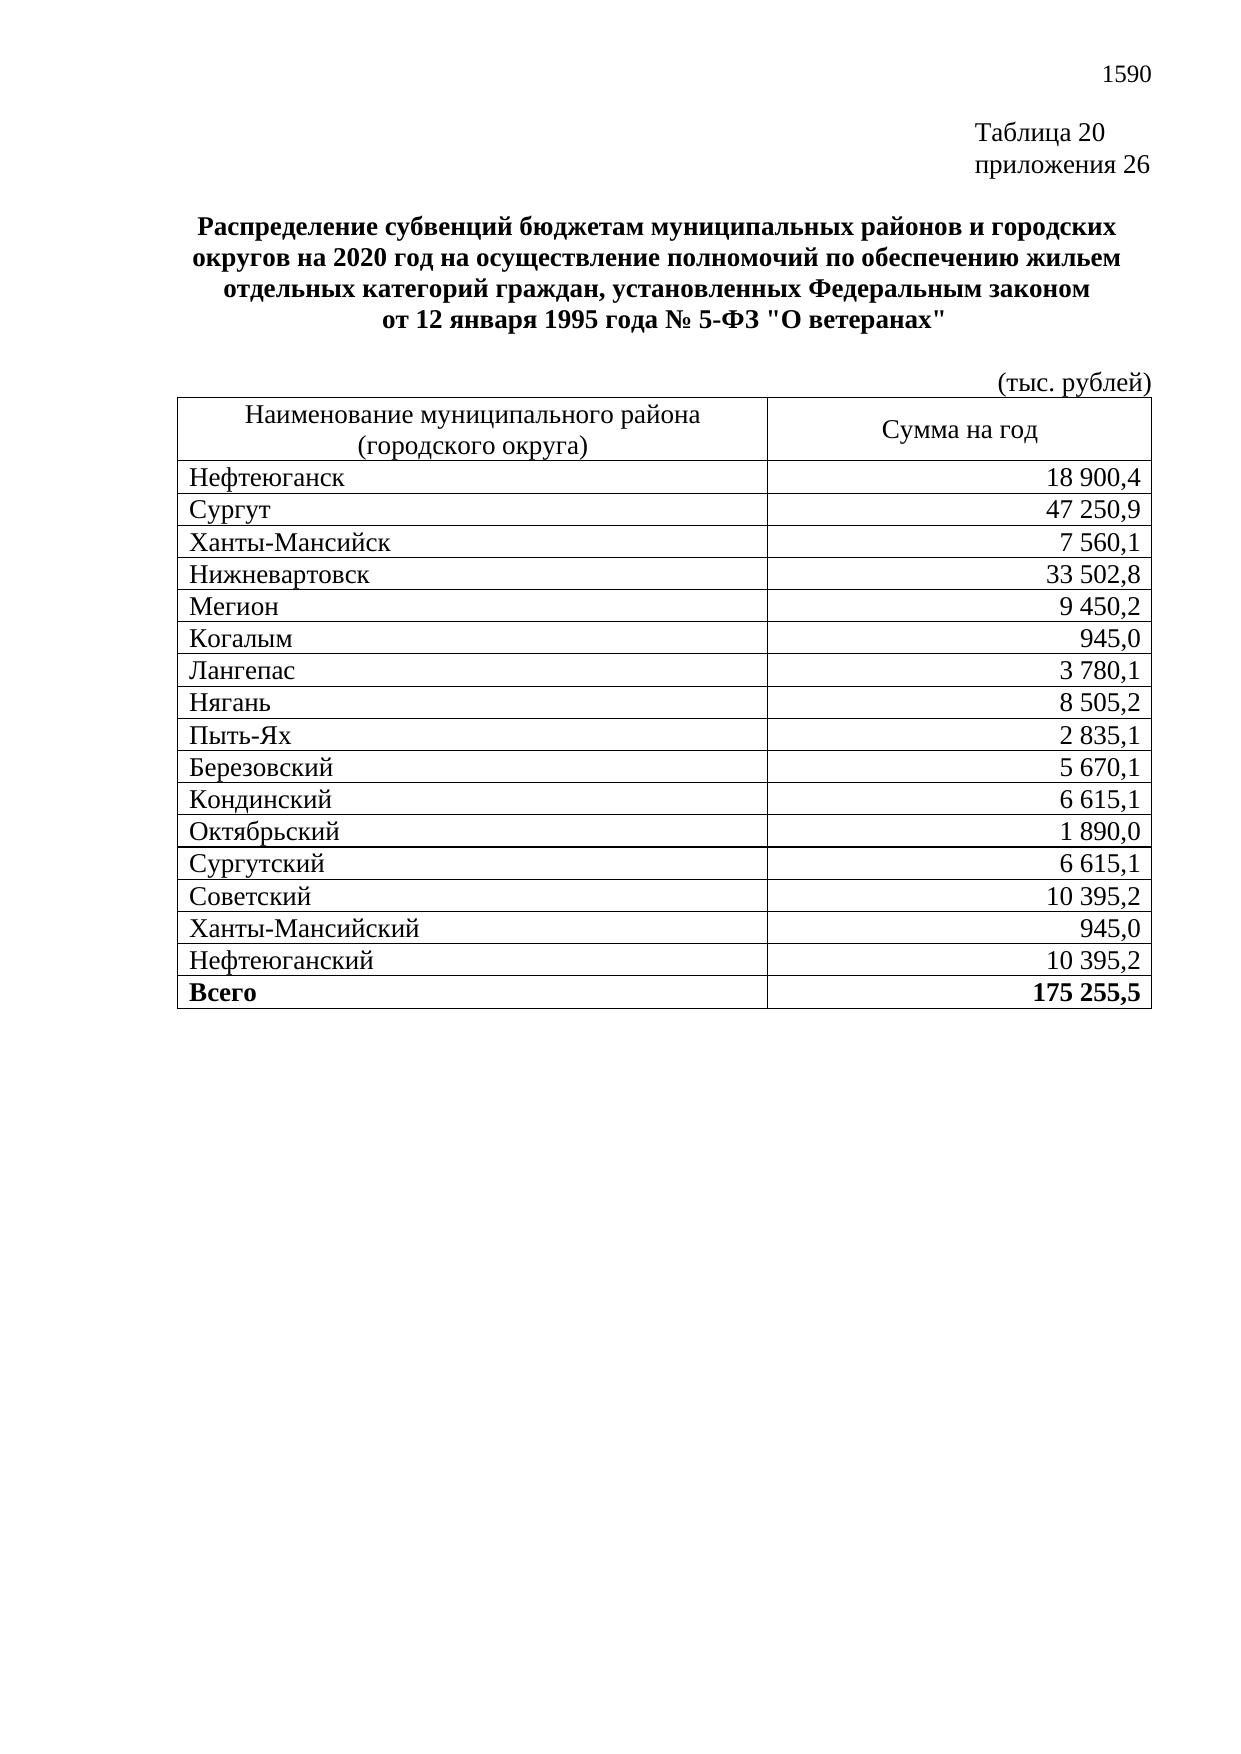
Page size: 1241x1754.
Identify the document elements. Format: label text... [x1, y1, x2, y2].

table_cell Когалым [178, 622, 767, 653]
table_cell Пыть-Ях [178, 719, 767, 750]
table_cell 3 780,1 [768, 654, 1151, 686]
table_cell Сургут [178, 494, 767, 524]
table_cell 5 670,1 [768, 751, 1151, 782]
table_cell 175 255,5 [768, 976, 1151, 1007]
table_cell 47 250,9 [768, 494, 1151, 524]
text (тыс. рублей) [177, 366, 1152, 397]
text приложения 26 [974, 148, 1152, 179]
table_cell 8 505,2 [768, 687, 1151, 718]
table_cell Мегион [178, 590, 767, 621]
table_cell 945,0 [768, 912, 1151, 943]
table_cell 6 615,1 [768, 848, 1151, 879]
table_cell Нягань [178, 687, 767, 718]
table_cell 18 900,4 [768, 461, 1151, 492]
table_cell 10 395,2 [768, 880, 1151, 911]
table_cell 945,0 [768, 622, 1151, 653]
table_cell 6 615,1 [768, 783, 1151, 814]
table_cell 2 835,1 [768, 719, 1151, 750]
table_header Наименование муниципального района (городского округа) [178, 398, 767, 460]
table_cell Лангепас [178, 654, 767, 686]
text Таблица 20 [974, 117, 1152, 148]
table_cell Нефтеюганск [178, 461, 767, 492]
table_cell Ханты-Мансийский [178, 912, 767, 943]
text от 12 января 1995 года № 5-ФЗ "О ветеранах" [177, 303, 1152, 334]
table_cell Октябрьский [178, 815, 767, 846]
table_cell Всего [178, 976, 767, 1007]
table_cell Советский [178, 880, 767, 911]
table_cell Ханты-Мансийск [178, 526, 767, 557]
table_cell 10 395,2 [768, 944, 1151, 975]
table_cell 7 560,1 [768, 526, 1151, 557]
table_cell Сургутский [178, 848, 767, 879]
table_cell 9 450,2 [768, 590, 1151, 621]
table_cell Березовский [178, 751, 767, 782]
table_cell 33 502,8 [768, 558, 1151, 589]
table_cell Кондинский [178, 783, 767, 814]
text Распределение субвенций бюджетам муниципальных районов и городских округов на 2020 год на осуществление полномочий по обеспечению жильем отдельных категорий граждан, установленных Федеральным законом [177, 210, 1137, 303]
table_cell Нижневартовск [178, 558, 767, 589]
table_cell 1 890,0 [768, 815, 1151, 846]
table_header Сумма на год [768, 398, 1151, 460]
table_cell Нефтеюганский [178, 944, 767, 975]
